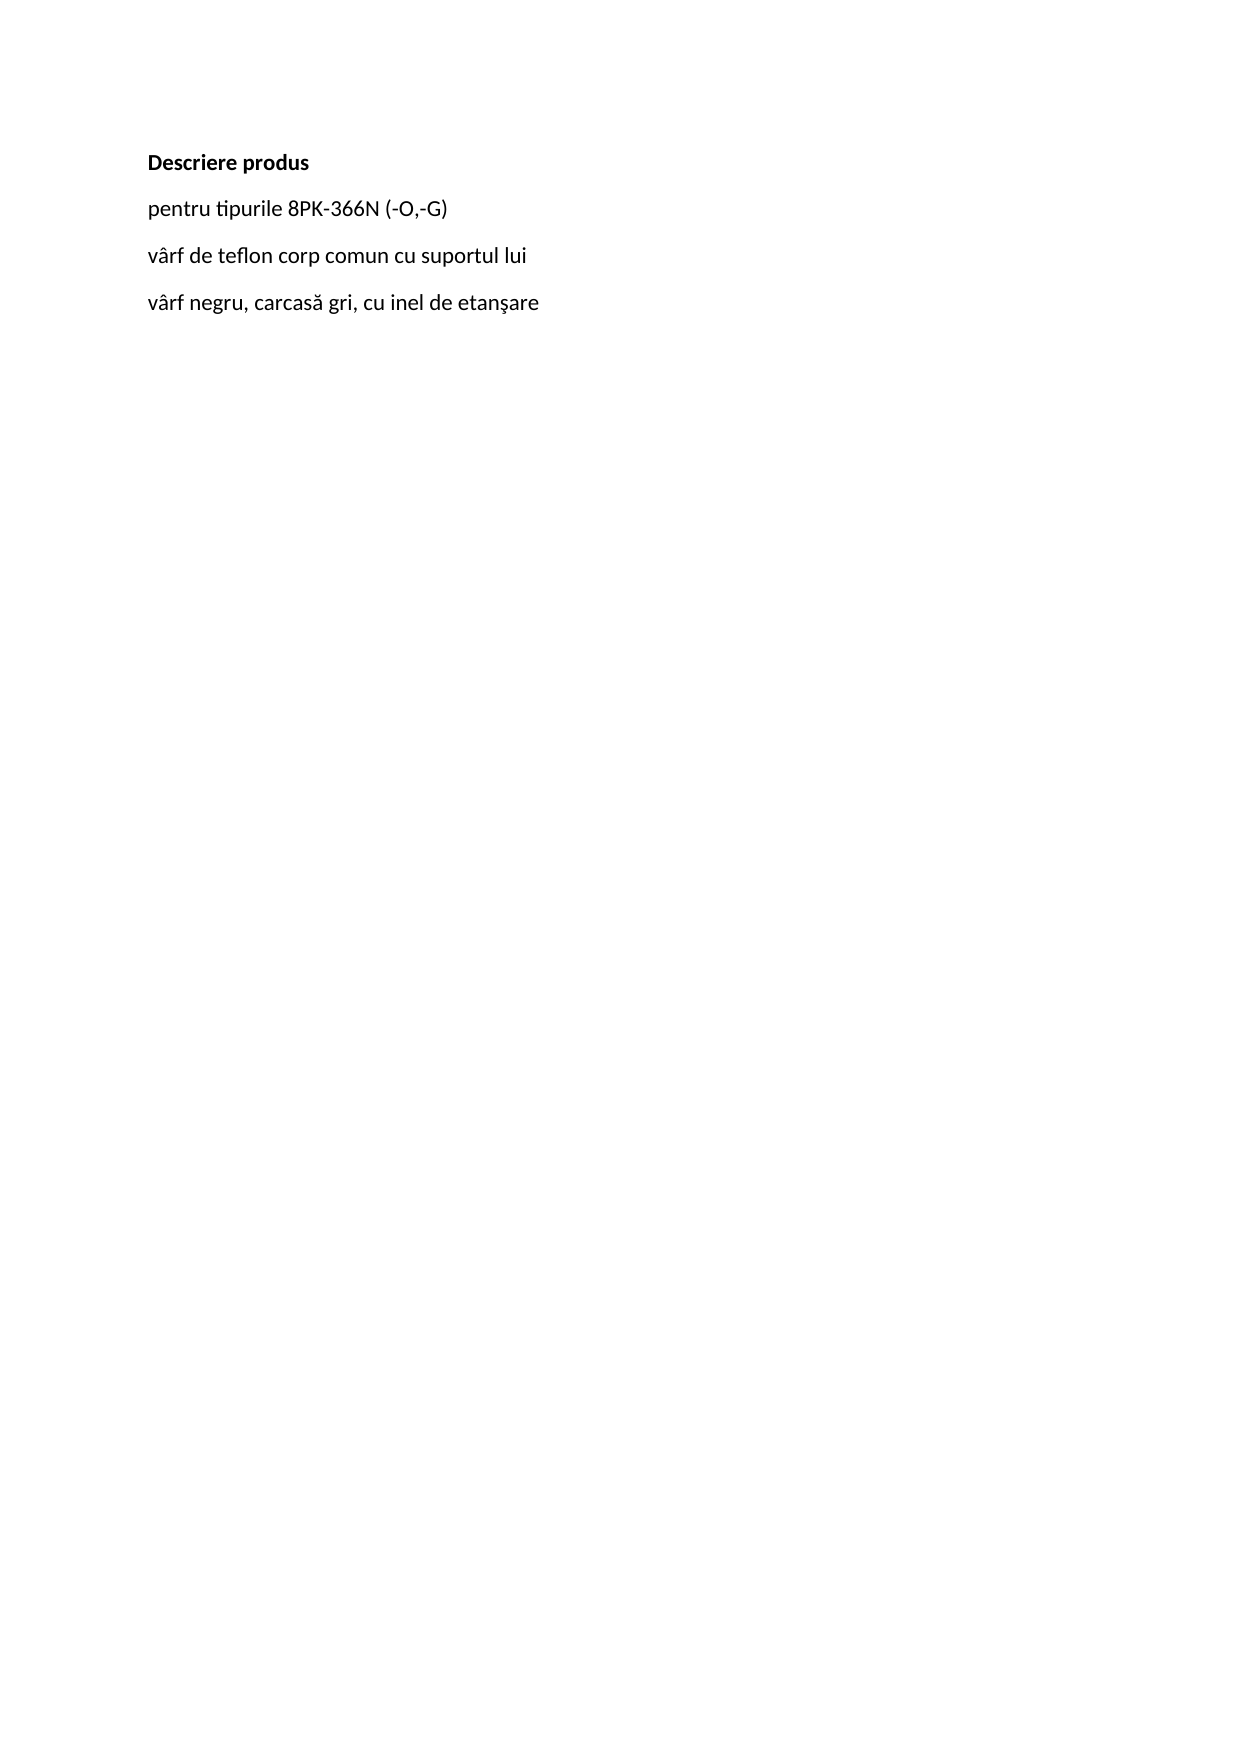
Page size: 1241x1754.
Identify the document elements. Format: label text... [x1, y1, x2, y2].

text pentru tipurile 8PK-366N (-O,-G) [148, 194, 1093, 222]
text vârf negru, carcasă gri, cu inel de etanşare [148, 288, 1093, 316]
text Descriere produs [148, 148, 1093, 176]
text vârf de teflon corp comun cu suportul lui [148, 241, 1093, 269]
